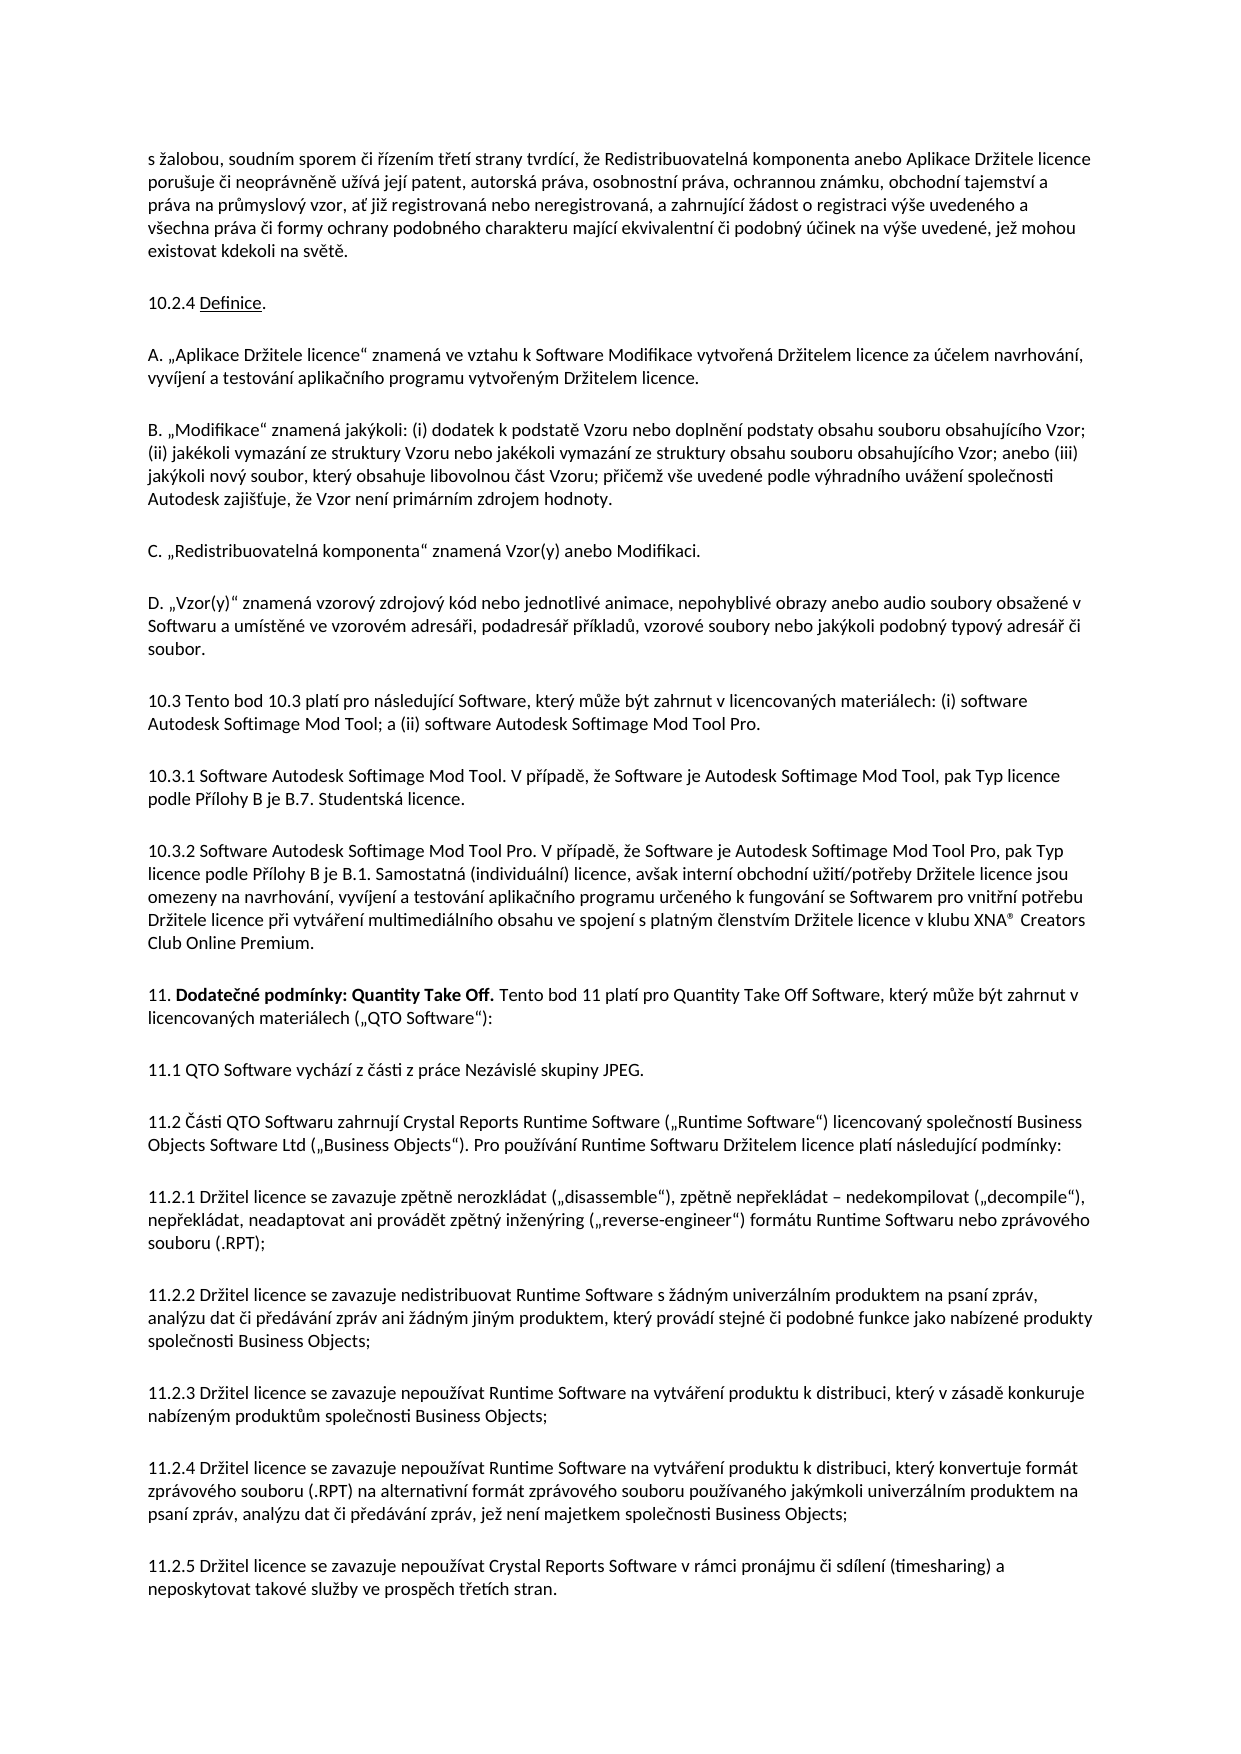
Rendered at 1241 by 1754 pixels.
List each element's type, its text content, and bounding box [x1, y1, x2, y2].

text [148, 148, 1093, 262]
text D. „Vzor(y)“ znamená vzorový zdrojový kód nebo jednotlivé animace, nepohyblivé obrazy anebo audio soubory obsažené v Softwaru a umístěné ve vzorovém adresáři, podadresář příkladů, vzorové soubory nebo jakýkoli podobný typový adresář či soubor. [148, 591, 1093, 660]
text C. „Redistribuovatelná komponenta“ znamená Vzor(y) anebo Modifikaci. [148, 539, 1093, 562]
text 10.3.1 Software Autodesk Softimage Mod Tool. V případě, že Software je Autodesk Softimage Mod Tool, pak Typ licence podle Přílohy B je B.7. Studentská licence. [148, 764, 1093, 810]
text 11.2.1 Držitel licence se zavazuje zpětně nerozkládat („disassemble“), zpětně nepřekládat – nedekompilovat („decompile“), nepřekládat, neadaptovat ani provádět zpětný inženýring („reverse-engineer“) formátu Runtime Softwaru nebo zprávového souboru (.RPT); [148, 1185, 1093, 1254]
text 11.2 Části QTO Softwaru zahrnují Crystal Reports Runtime Software („Runtime Software“) licencovaný společností Business Objects Software Ltd („Business Objects“). Pro používání Runtime Softwaru Držitelem licence platí následující podmínky: [148, 1110, 1093, 1156]
text 11.2.4 Držitel licence se zavazuje nepoužívat Runtime Software na vytváření produktu k distribuci, který konvertuje formát zprávového souboru (.RPT) na alternativní formát zprávového souboru používaného jakýmkoli univerzálním produktem na psaní zpráv, analýzu dat či předávání zpráv, jež není majetkem společnosti Business Objects; [148, 1456, 1093, 1525]
text A. „Aplikace Držitele licence“ znamená ve vztahu k Software Modifikace vytvořená Držitelem licence za účelem navrhování, vyvíjení a testování aplikačního programu vytvořeným Držitelem licence. [148, 343, 1093, 389]
text 10.3 Tento bod 10.3 platí pro následující Software, který může být zahrnut v licencovaných materiálech: (i) software Autodesk Softimage Mod Tool; a (ii) software Autodesk Softimage Mod Tool Pro. [148, 689, 1093, 735]
text 11.2.3 Držitel licence se zavazuje nepoužívat Runtime Software na vytváření produktu k distribuci, který v zásadě konkuruje nabízeným produktům společnosti Business Objects; [148, 1381, 1093, 1427]
text 11.1 QTO Software vychází z části z práce Nezávislé skupiny JPEG. [148, 1058, 1093, 1081]
text 11.2.5 Držitel licence se zavazuje nepoužívat Crystal Reports Software v rámci pronájmu či sdílení (timesharing) a neposkytovat takové služby ve prospěch třetích stran. [148, 1554, 1093, 1600]
text 11.2.2 Držitel licence se zavazuje nedistribuovat Runtime Software s žádným univerzálním produktem na psaní zpráv, analýzu dat či předávání zpráv ani žádným jiným produktem, který provádí stejné či podobné funkce jako nabízené produkty společnosti Business Objects; [148, 1283, 1093, 1352]
text 10.2.4 Definice. [148, 291, 1093, 314]
text 11. Dodatečné podmínky: Quantity Take Off. Tento bod 11 platí pro Quantity Take Off Software, který může být zahrnut v licencovaných materiálech („QTO Software“): [148, 983, 1093, 1029]
text B. „Modifikace“ znamená jakýkoli: (i) dodatek k podstatě Vzoru nebo doplnění podstaty obsahu souboru obsahujícího Vzor; (ii) jakékoli vymazání ze struktury Vzoru nebo jakékoli vymazání ze struktury obsahu souboru obsahujícího Vzor; anebo (iii) jakýkoli nový soubor, který obsahuje libovolnou část Vzoru; přičemž vše uvedené podle výhradního uvážení společnosti Autodesk zajišťuje, že Vzor není primárním zdrojem hodnoty. [148, 418, 1093, 510]
text 10.3.2 Software Autodesk Softimage Mod Tool Pro. V případě, že Software je Autodesk Softimage Mod Tool Pro, pak Typ licence podle Přílohy B je B.1. Samostatná (individuální) licence, avšak interní obchodní užití/potřeby Držitele licence jsou omezeny na navrhování, vyvíjení a testování aplikačního programu určeného k fungování se Softwarem pro vnitřní potřebu Držitele licence při vytváření multimediálního obsahu ve spojení s platným členstvím Držitele licence v klubu XNA® Creators Club Online Premium. [148, 839, 1093, 954]
